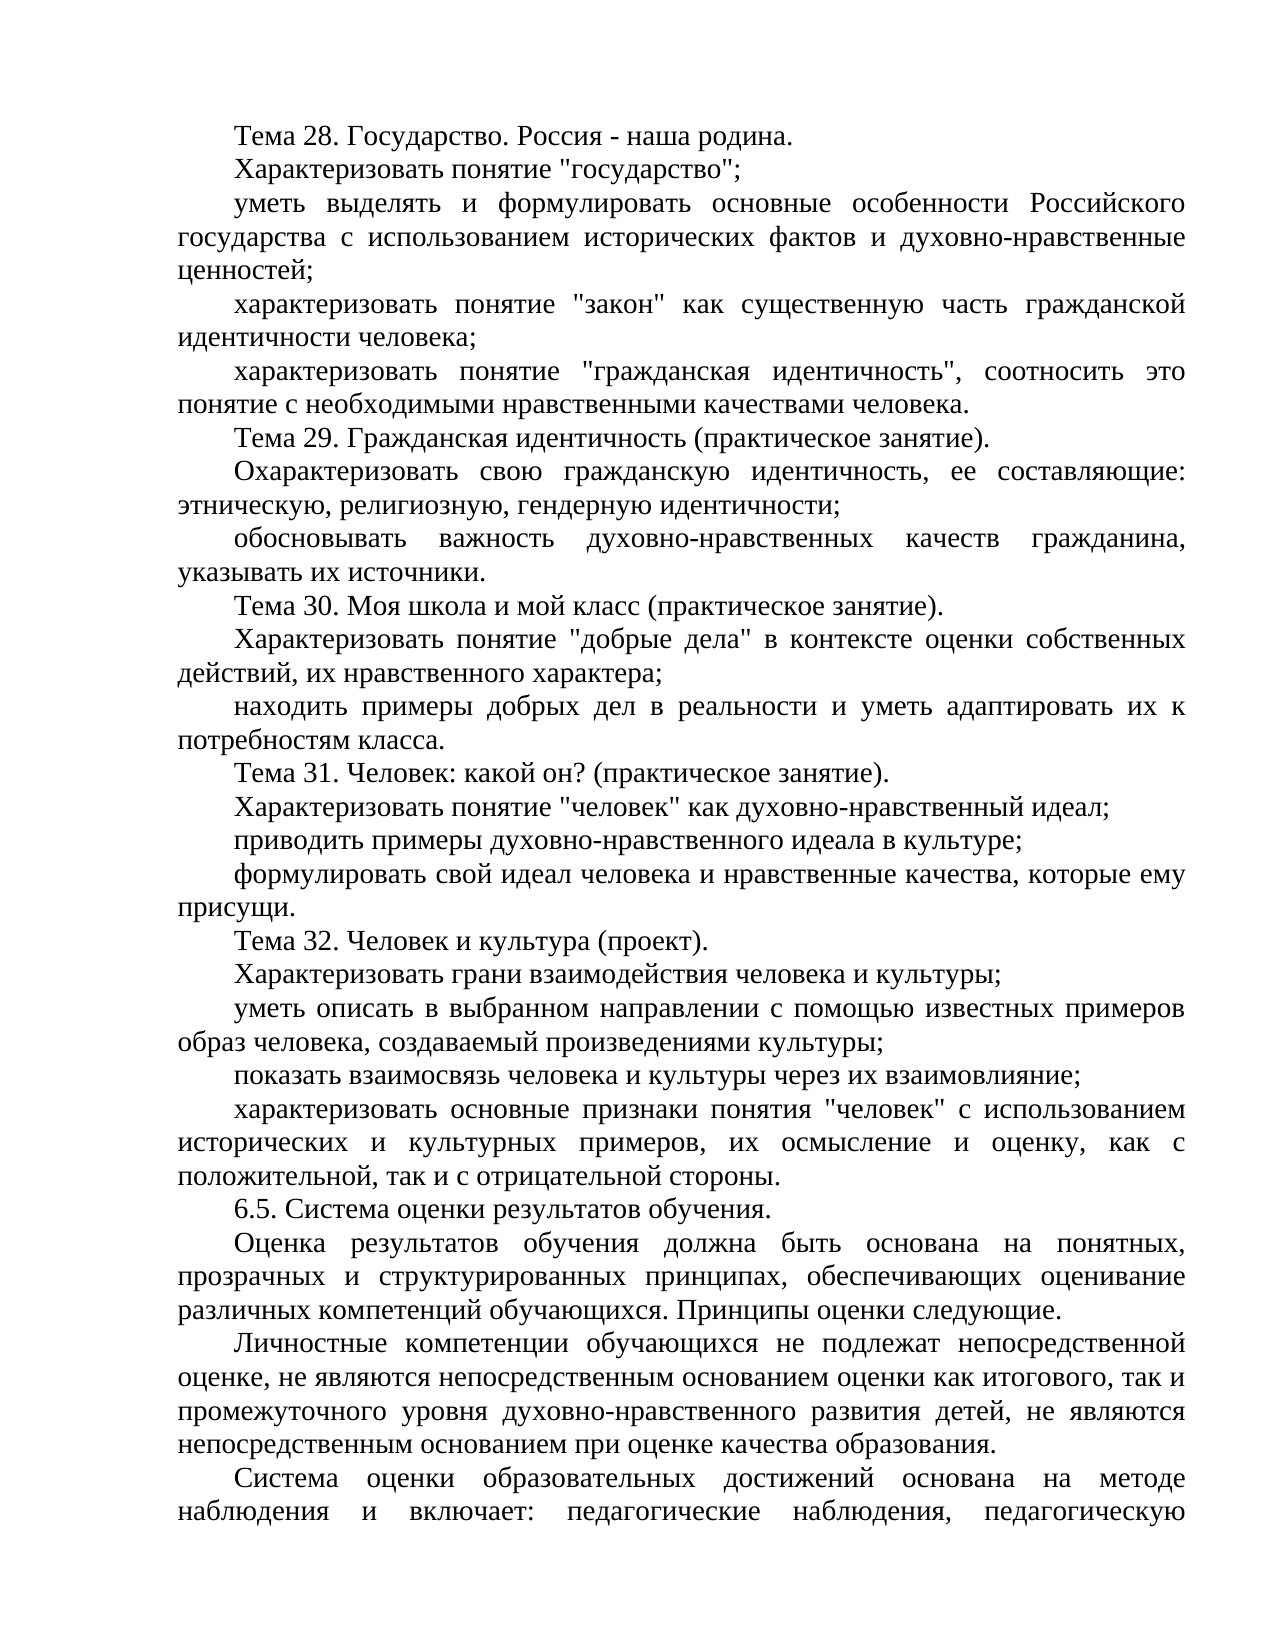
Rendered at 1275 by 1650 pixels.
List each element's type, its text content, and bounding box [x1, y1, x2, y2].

text Личностные компетенции обучающихся не подлежат непосредственной оценке, не являются непосредственным основанием оценки как итогового, так и промежуточного уровня духовно-нравственного развития детей, не являются непосредственным основанием при оценке качества образования. [177, 1326, 1186, 1460]
text характеризовать понятие "гражданская идентичность", соотносить это понятие с необходимыми нравственными качествами человека. [177, 353, 1186, 420]
text Тема 28. Государство. Россия - наша родина. [177, 118, 1186, 152]
text Характеризовать понятие "человек" как духовно-нравственный идеал; [177, 789, 1186, 822]
text 6.5. Система оценки результатов обучения. [177, 1191, 1186, 1225]
text Тема 29. Гражданская идентичность (практическое занятие). [177, 420, 1186, 453]
text приводить примеры духовно-нравственного идеала в культуре; [177, 822, 1186, 856]
text уметь описать в выбранном направлении с помощью известных примеров образ человека, создаваемый произведениями культуры; [177, 990, 1186, 1057]
text Характеризовать грани взаимодействия человека и культуры; [177, 957, 1186, 990]
text Тема 30. Моя школа и мой класс (практическое занятие). [177, 588, 1186, 621]
text Характеризовать понятие "добрые дела" в контексте оценки собственных действий, их нравственного характера; [177, 621, 1186, 688]
text Характеризовать понятие "государство"; [177, 152, 1186, 185]
text Охарактеризовать свою гражданскую идентичность, ее составляющие: этническую, религиозную, гендерную идентичности; [177, 453, 1186, 521]
text обосновывать важность духовно-нравственных качеств гражданина, указывать их источники. [177, 521, 1186, 588]
text находить примеры добрых дел в реальности и уметь адаптировать их к потребностям класса. [177, 688, 1186, 755]
text Тема 32. Человек и культура (проект). [177, 923, 1186, 957]
text формулировать свой идеал человека и нравственные качества, которые ему присущи. [177, 856, 1186, 923]
text показать взаимосвязь человека и культуры через их взаимовлияние; [177, 1057, 1186, 1091]
text характеризовать основные признаки понятия "человек" с использованием исторических и культурных примеров, их осмысление и оценку, как с положительной, так и с отрицательной стороны. [177, 1091, 1186, 1191]
text Тема 31. Человек: какой он? (практическое занятие). [177, 755, 1186, 789]
text Оценка результатов обучения должна быть основана на понятных, прозрачных и структурированных принципах, обеспечивающих оценивание различных компетенций обучающихся. Принципы оценки следующие. [177, 1225, 1186, 1326]
text характеризовать понятие "закон" как существенную часть гражданской идентичности человека; [177, 286, 1186, 353]
text уметь выделять и формулировать основные особенности Российского государства с использованием исторических фактов и духовно-нравственные ценностей; [177, 185, 1186, 286]
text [177, 1460, 1186, 1527]
